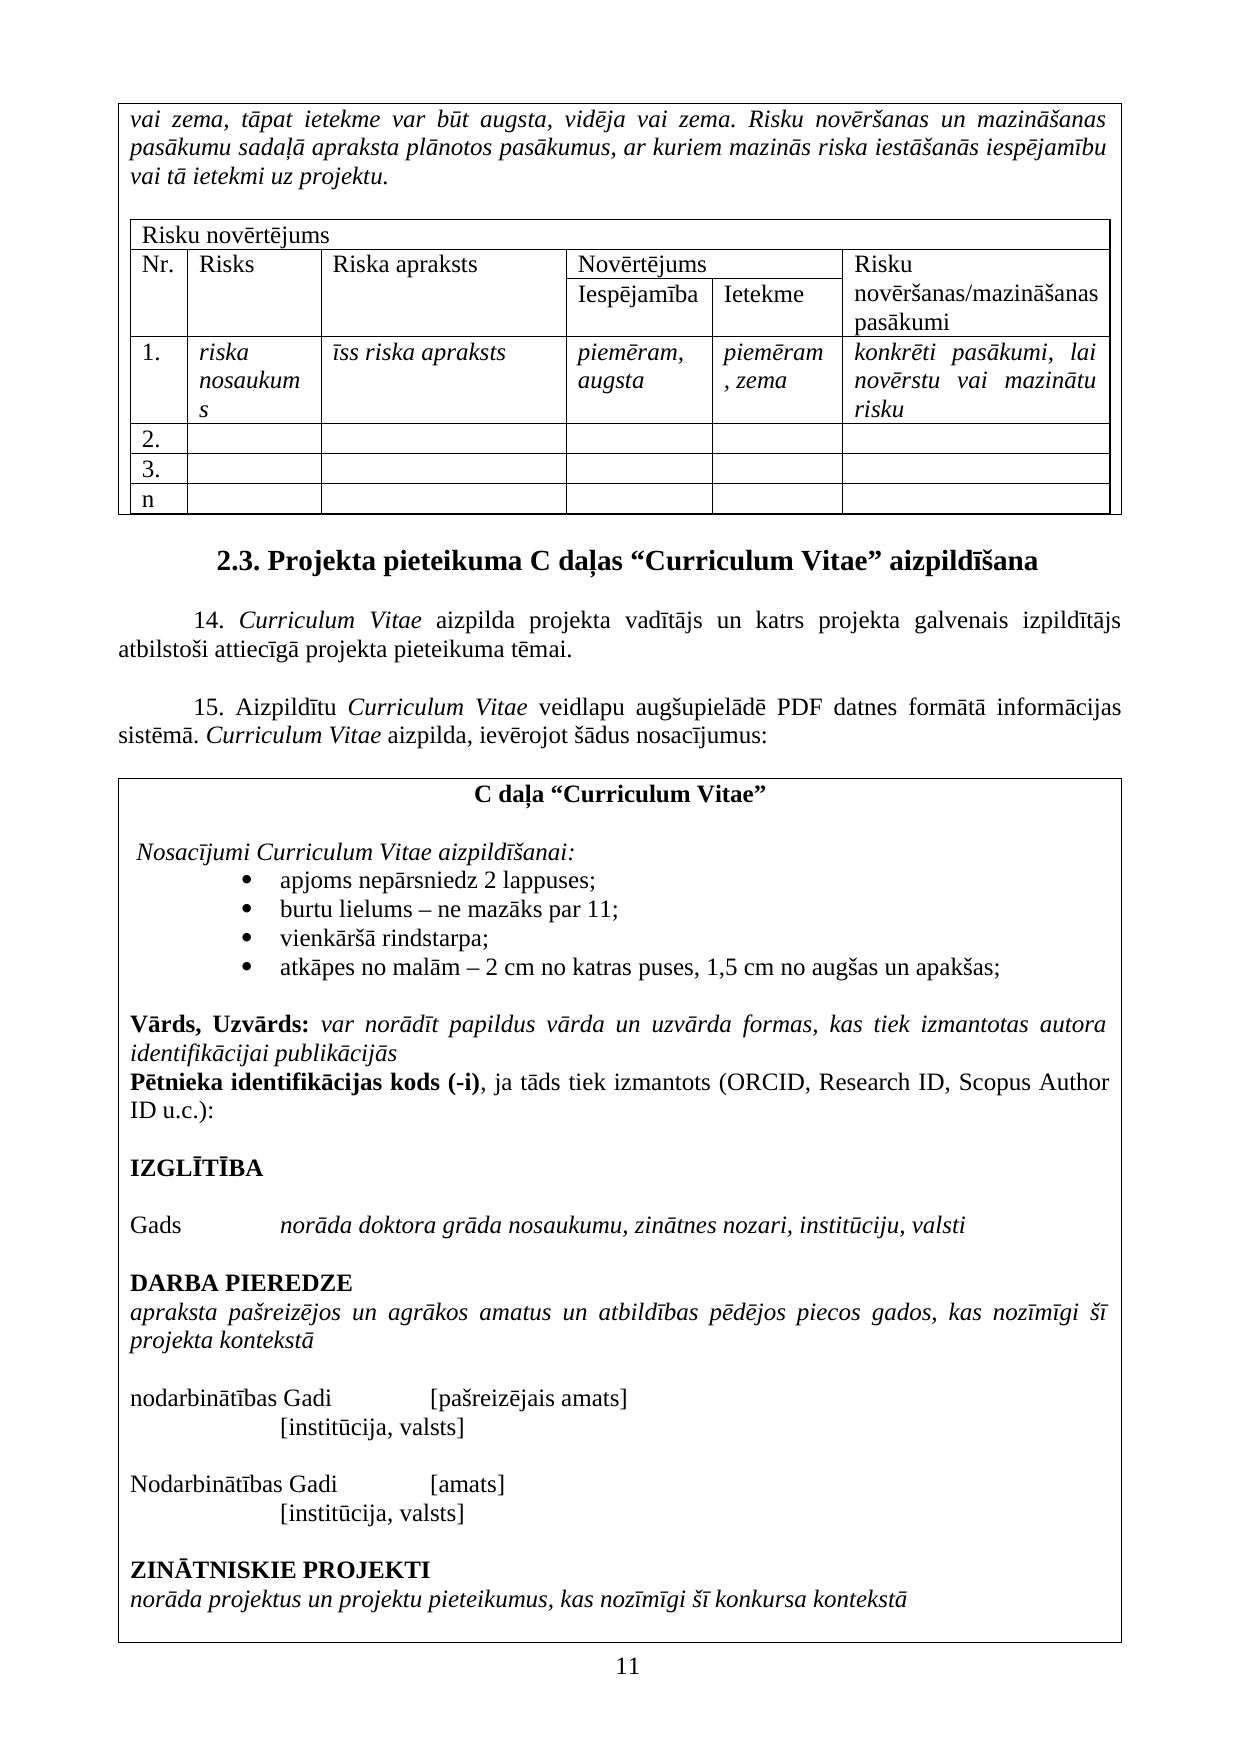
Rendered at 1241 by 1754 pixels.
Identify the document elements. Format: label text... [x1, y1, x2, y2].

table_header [119, 779, 1121, 1642]
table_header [119, 104, 1121, 513]
list 15. Aizpildītu Curriculum Vitae veidlapu augšupielādē PDF datnes formātā informācijas sistēmā. Curriculum Vitae aizpilda, ievērojot šādus nosacījumus: [118, 692, 1122, 749]
subtitle 2.3. Projekta pieteikuma C daļas “Curriculum Vitae” aizpildīšana [118, 543, 1137, 577]
list 14. Curriculum Vitae aizpilda projekta vadītājs un katrs projekta galvenais izpildītājs atbilstoši attiecīgā projekta pieteikuma tēmai. [118, 606, 1122, 663]
